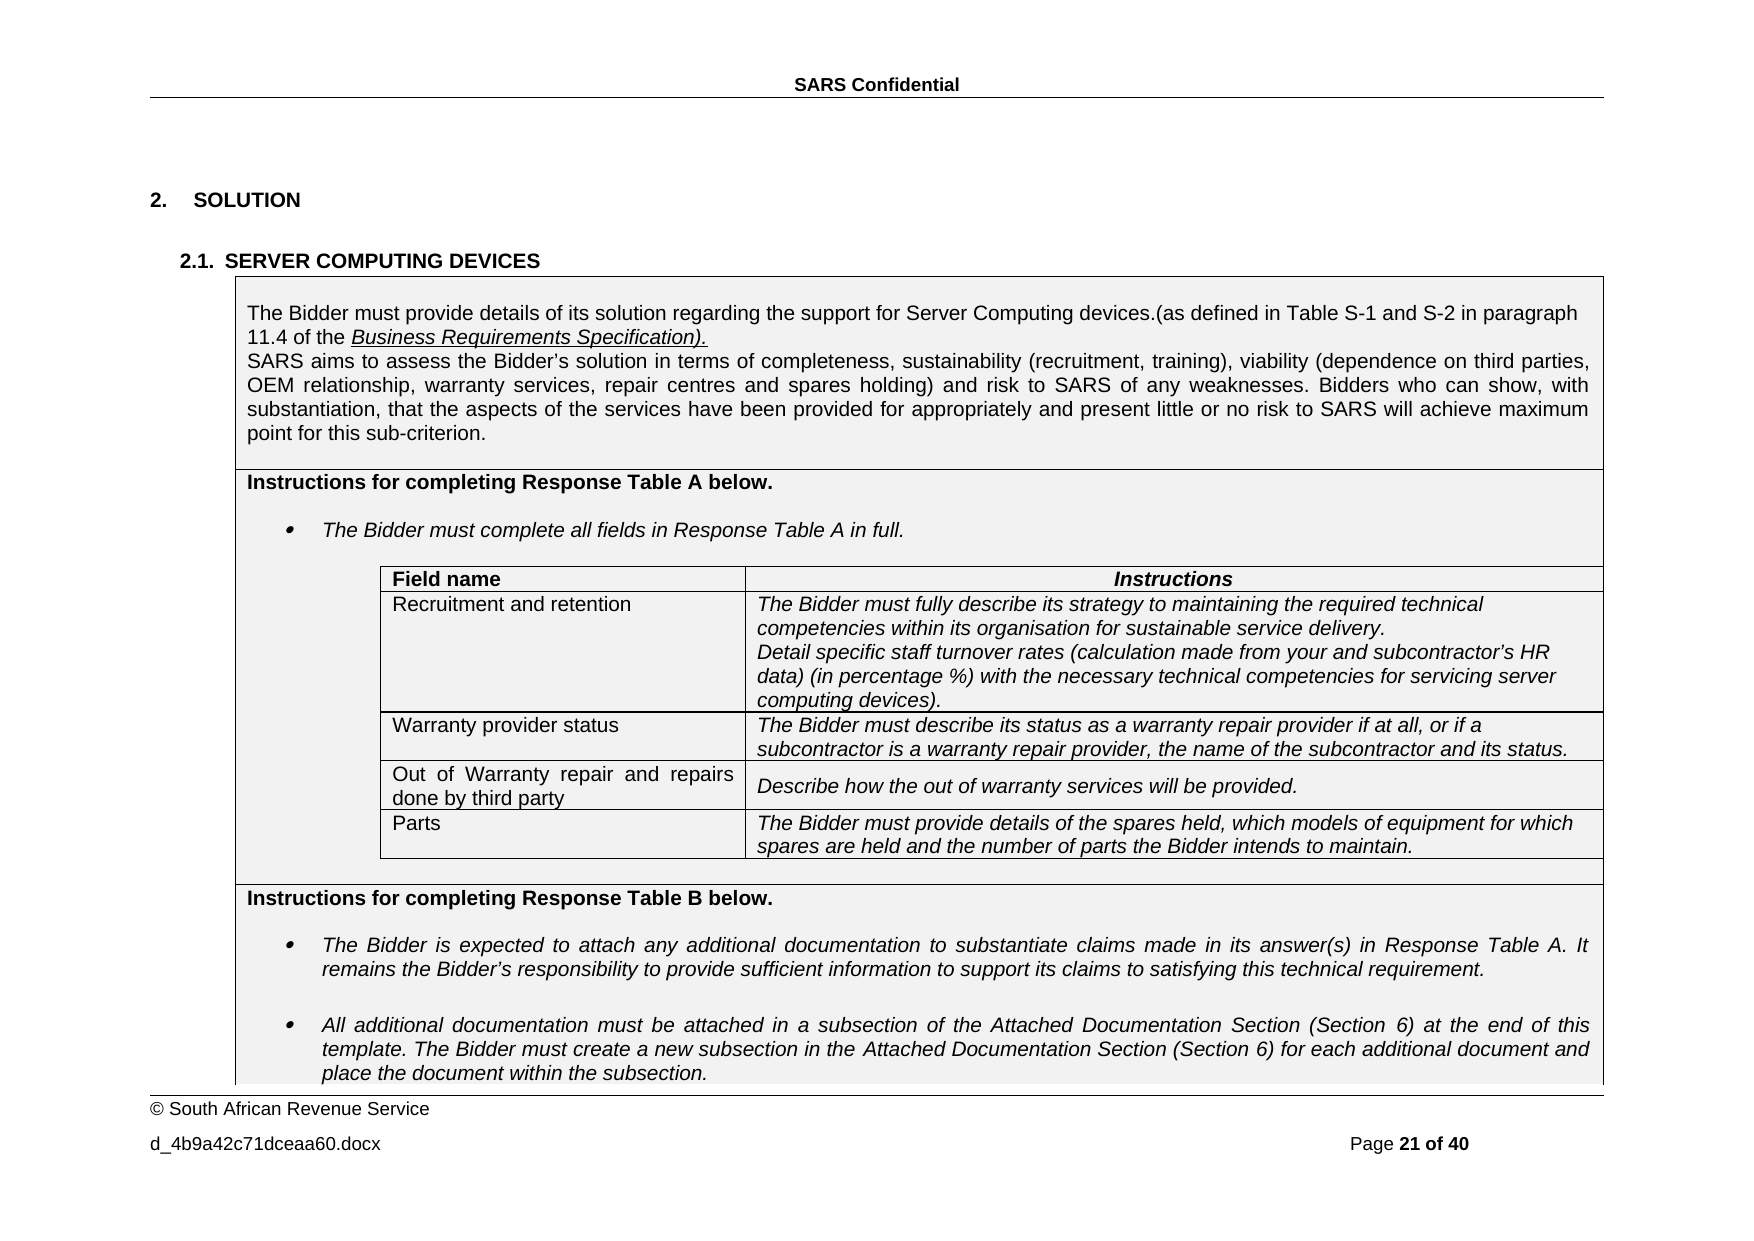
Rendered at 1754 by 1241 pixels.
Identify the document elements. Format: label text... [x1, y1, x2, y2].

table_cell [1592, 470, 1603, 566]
table_cell Recruitment and retention [381, 592, 745, 711]
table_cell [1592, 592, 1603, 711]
table_header The Bidder must provide details of its solution regarding the support for Server Computing devices.(as defined in Table S-1 and S-2 in paragraph 11.4 of the Business Requirements Specification). SARS aims to assess the Bidder’s solution in terms of completeness, sustainability (recruitment, training), viability (dependence on third parties, OEM relationship, warranty services, repair centres and spares holding) and risk to SARS of any weaknesses. Bidders who can show, with substantiation, that the aspects of the services have been provided for appropriately and present little or no risk to SARS will achieve maximum point for this sub-criterion. [236, 277, 1603, 469]
table_cell [236, 566, 381, 884]
list SERVER COMPUTING DEVICES [179, 248, 1604, 272]
table_cell [381, 859, 1603, 884]
list Solution [150, 187, 1604, 211]
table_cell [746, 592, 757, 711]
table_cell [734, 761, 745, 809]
table_cell Describe how the out of warranty services will be provided. [746, 761, 1603, 809]
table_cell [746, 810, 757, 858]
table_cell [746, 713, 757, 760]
table_cell Parts [381, 810, 745, 858]
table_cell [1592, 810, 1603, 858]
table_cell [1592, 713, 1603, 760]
table_cell Warranty provider status [381, 713, 745, 760]
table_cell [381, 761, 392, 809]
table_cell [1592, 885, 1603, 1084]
